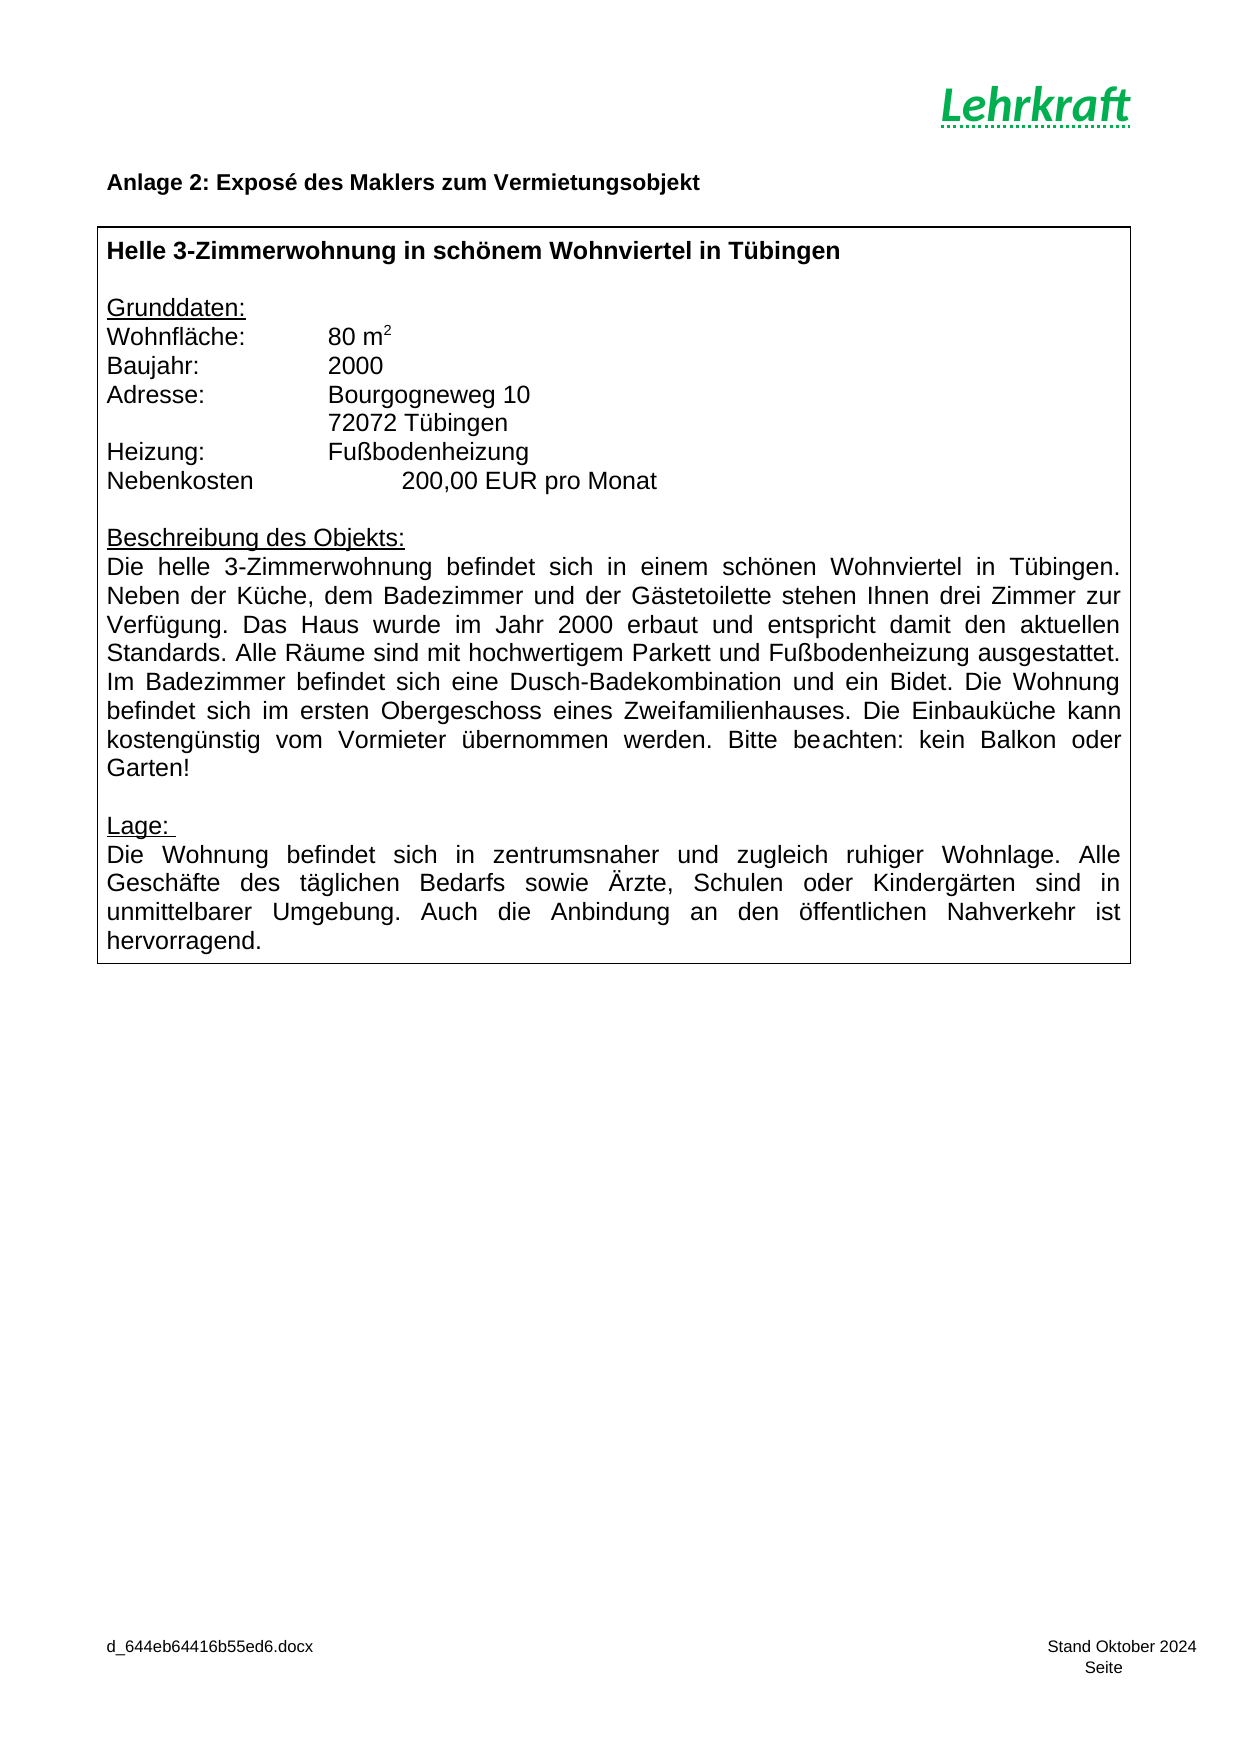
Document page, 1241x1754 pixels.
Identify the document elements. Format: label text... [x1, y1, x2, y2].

text Die Wohnung befindet sich in zentrumsnaher und zugleich ruhiger Wohnlage. Alle Geschäfte des täglichen Bedarfs sowie Ärzte, Schulen oder Kindergärten sind in unmittelbarer Umgebung. Auch die Anbindung an den öffentlichen Nahverkehr ist hervorragend. [98, 830, 1130, 963]
text Heizung: Fußbodenheizung [106, 437, 1122, 466]
text Adresse: Bourgogneweg 10 [106, 379, 1122, 408]
text 72072 Tübingen [106, 408, 1122, 437]
text Die helle 3-Zimmerwohnung befindet sich in einem schönen Wohnviertel in Tübingen. Neben der Küche, dem Badezimmer und der Gästetoilette stehen Ihnen drei Zimmer zur Verfügung. Das Haus wurde im Jahr 2000 erbaut und entspricht damit den aktuellen Standards. Alle Räume sind mit hochwertigem Parkett und Fußbodenheizung ausgestattet. Im Badezimmer befindet sich eine Dusch-Badekombination und ein Bidet. Die Wohnung befindet sich im ersten Obergeschoss eines Zweifamilienhauses. Die Einbauküche kann kostengünstig vom Vormieter übernommen werden. Bitte beachten: kein Balkon oder Garten! [106, 552, 1122, 782]
text Baujahr: 2000 [106, 351, 1122, 379]
text Grunddaten: [106, 293, 1122, 322]
text Lage: [106, 811, 1122, 830]
text Nebenkosten 200,00 EUR pro Monat [106, 466, 1122, 494]
text Helle 3-Zimmerwohnung in schönem Wohnviertel in Tübingen [98, 228, 1130, 264]
text Beschreibung des Objekts: [106, 523, 1122, 552]
text Anlage 2: Exposé des Maklers zum Vermietungsobjekt [106, 169, 1122, 196]
text Wohnfläche: 80 m2 [106, 322, 1122, 351]
